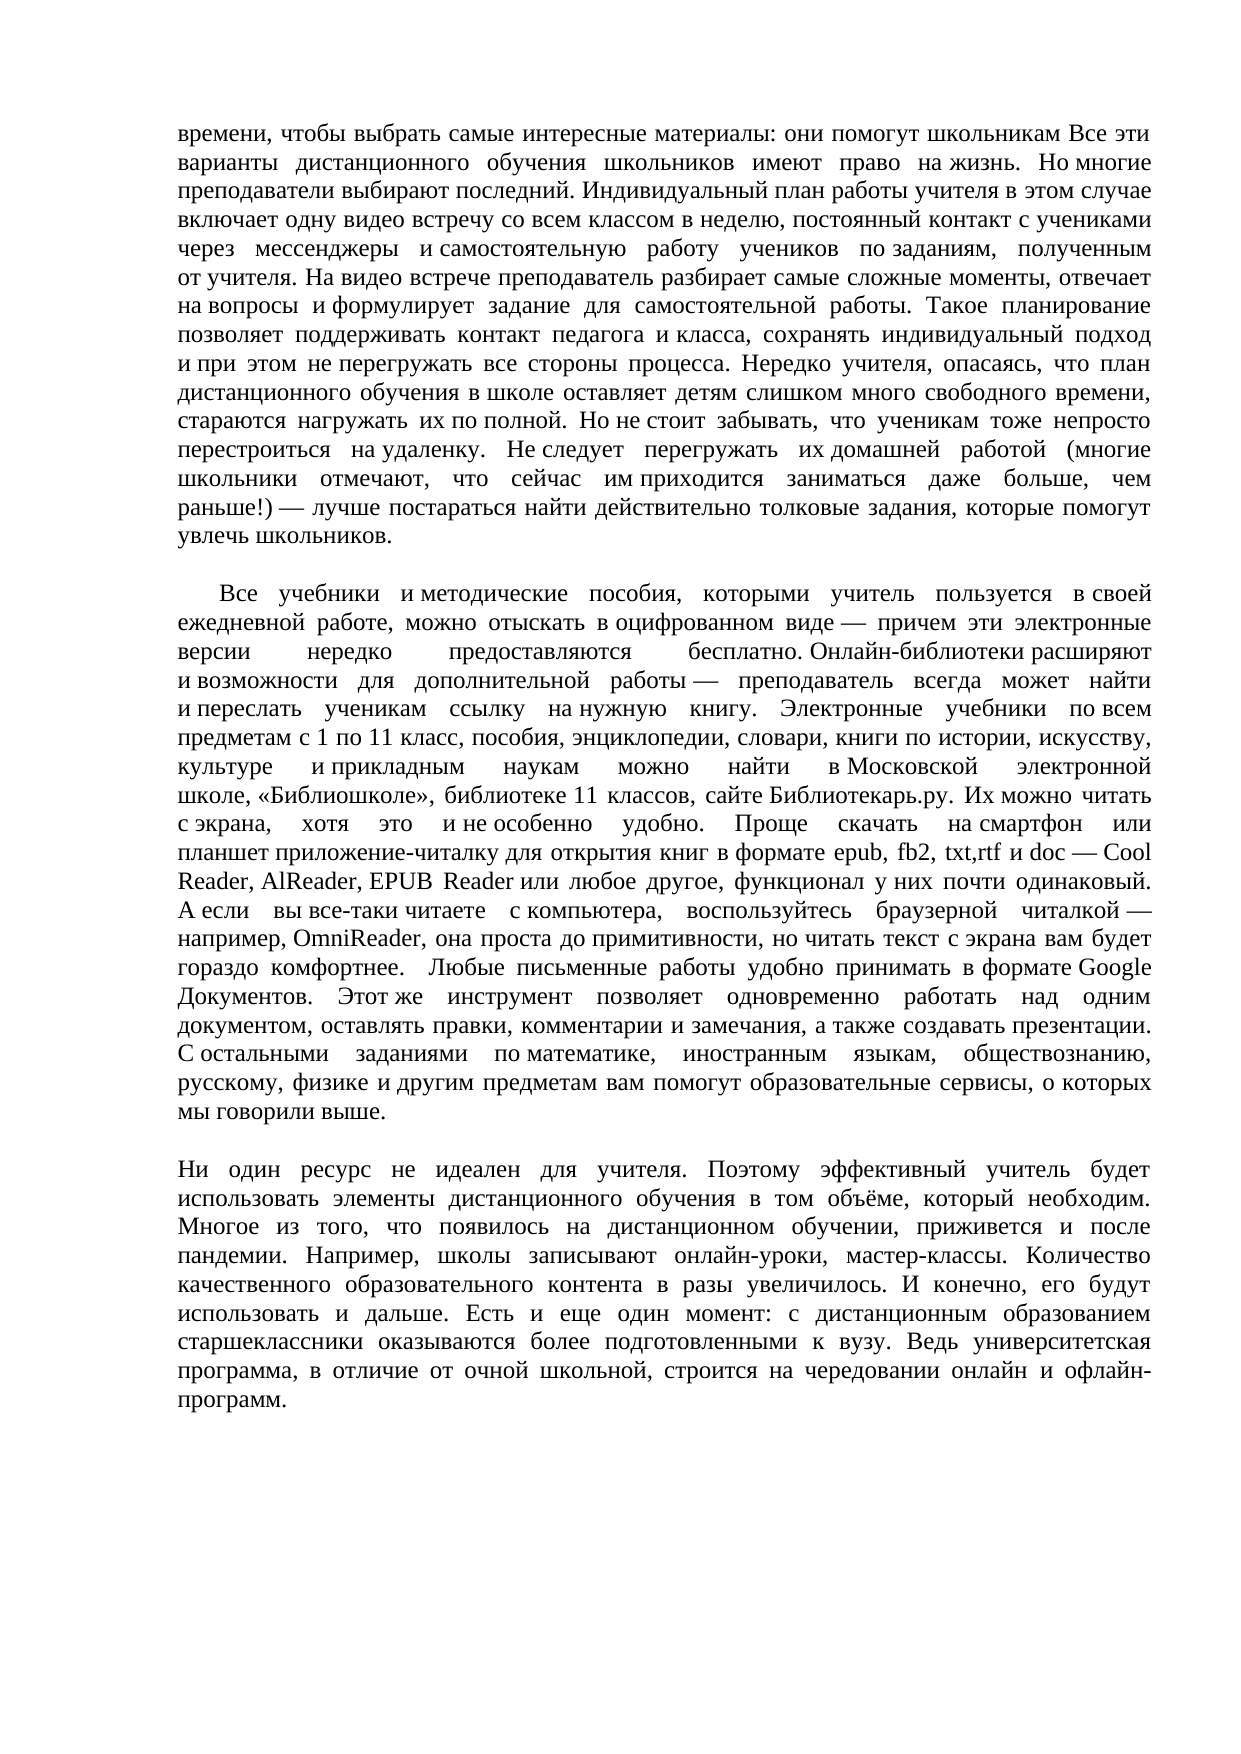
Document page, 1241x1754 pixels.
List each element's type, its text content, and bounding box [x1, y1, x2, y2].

text Все учебники и методические пособия, которыми учитель пользуется в своей ежедневной работе, можно отыскать в оцифрованном виде — причем эти электронные версии нередко предоставляются бесплатно. Онлайн-библиотеки расширяют и возможности для дополнительной работы — преподаватель всегда может найти и переслать ученикам ссылку на нужную книгу. Электронные учебники по всем предметам с 1 по 11 класс, пособия, энциклопедии, словари, книги по истории, искусству, культуре и прикладным наукам можно найти в Московской электронной школе, «Библиошколе», библиотеке 11 классов, сайте Библиотекарь.ру. Их можно читать с экрана, хотя это и не особенно удобно. Проще скачать на смартфон или планшет приложение-читалку для открытия книг в формате epub, fb2, txt,rtf и doc — Cool Reader, AlReader, EPUB Reader или любое другое, функционал у них почти одинаковый. А если вы все-таки читаете с компьютера, воспользуйтесь браузерной читалкой — например, OmniReader, она проста до примитивности, но читать текст с экрана вам будет гораздо комфортнее. Любые письменные работы удобно принимать в формате Google Документов. Этот же инструмент позволяет одновременно работать над одним документом, оставлять правки, комментарии и замечания, а также создавать презентации. С остальными заданиями по математике, иностранным языкам, обществознанию, русскому, физике и другим предметам вам помогут образовательные сервисы, о которых мы говорили выше. [177, 578, 1152, 1125]
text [177, 118, 1152, 549]
text Ни один ресурс не идеален для учителя. Поэтому эффективный учитель будет использовать элементы дистанционного обучения в том объёме, который необходим. Многое из того, что появилось на дистанционном обучении, приживется и после пандемии. Например, школы записывают онлайн-уроки, мастер-классы. Количество качественного образовательного контента в разы увеличилось. И конечно, его будут использовать и дальше. Есть и еще один момент: с дистанционным образованием старшеклассники оказываются более подготовленными к вузу. Ведь университетская программа, в отличие от очной школьной, строится на чередовании онлайн и офлайн-программ. [177, 1154, 1152, 1413]
